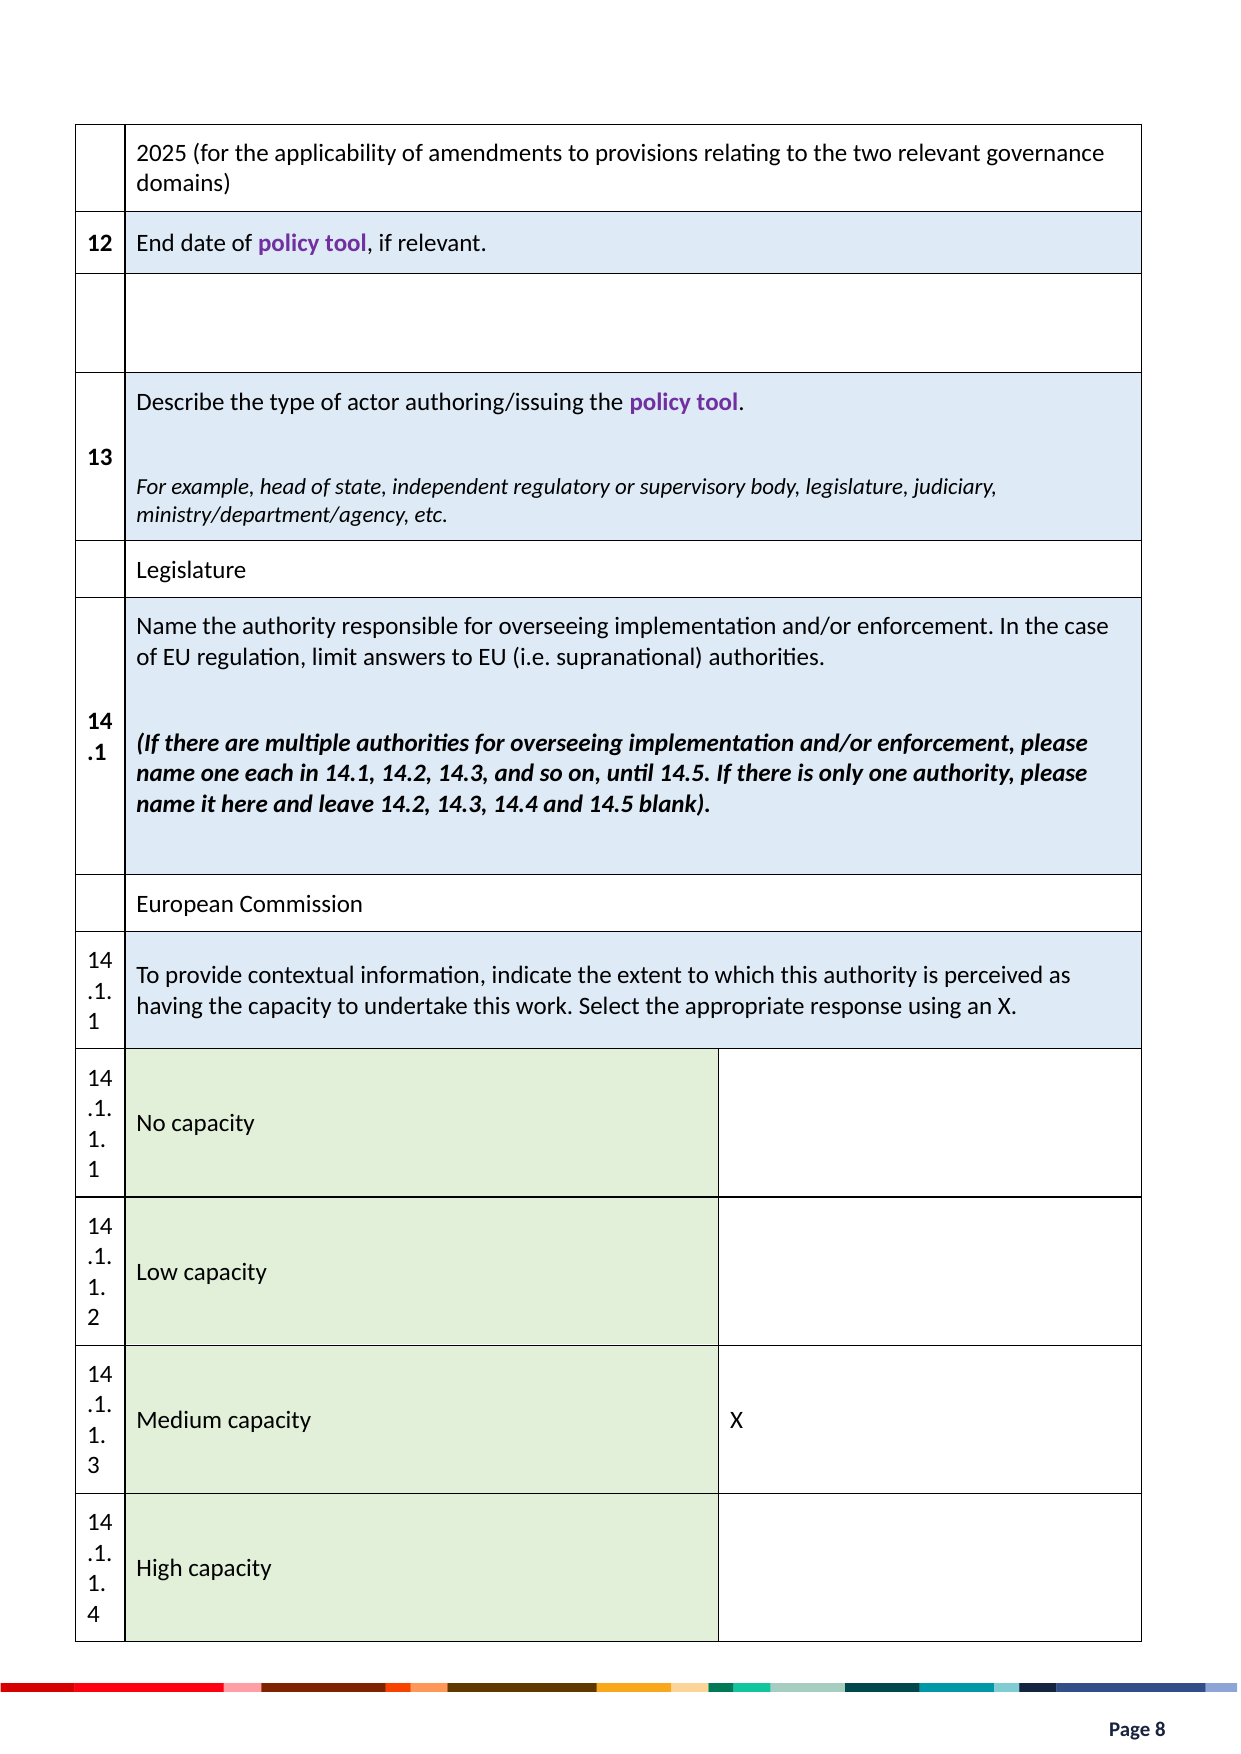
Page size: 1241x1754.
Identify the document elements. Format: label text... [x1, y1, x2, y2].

table_cell [76, 274, 124, 372]
picture [0, 1683, 1236, 1692]
table_cell European Commission [126, 875, 1141, 931]
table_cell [126, 125, 1141, 211]
table_cell Low capacity [126, 1198, 718, 1344]
table_cell Describe the type of actor authoring/issuing the policy tool. For example, head of state, independent regulatory or supervisory body, legislature, judiciary, ministry/department/agency, etc. [126, 373, 1141, 540]
table_cell No capacity [126, 1049, 718, 1196]
table_cell 14.1.1.1 [76, 1049, 124, 1196]
table_cell To provide contextual information, indicate the extent to which this authority is perceived as having the capacity to undertake this work. Select the appropriate response using an X. [126, 932, 1141, 1048]
table_cell 14.1.1 [76, 932, 124, 1048]
table_cell High capacity [126, 1494, 718, 1641]
table_cell Name the authority responsible for overseeing implementation and/or enforcement. In the case of EU regulation, limit answers to EU (i.e. supranational) authorities. (If there are multiple authorities for overseeing implementation and/or enforcement, please name one each in 14.1, 14.2, 14.3, and so on, until 14.5. If there is only one authority, please name it here and leave 14.2, 14.3, 14.4 and 14.5 blank). [126, 598, 1141, 874]
table_cell 12 [76, 212, 124, 273]
table_cell 14.1.1.3 [76, 1346, 124, 1493]
table_cell 14.1 [76, 598, 124, 874]
table_cell Legislature [126, 541, 1141, 597]
table_cell [126, 274, 1141, 372]
table_cell [76, 125, 124, 211]
table_cell 14.1.1.2 [76, 1198, 124, 1344]
table_cell 14.1.1.4 [76, 1494, 124, 1641]
table_cell [76, 875, 124, 931]
table_cell [719, 1494, 1141, 1641]
table_cell End date of policy tool, if relevant. [126, 212, 1141, 273]
table_cell Medium capacity [126, 1346, 718, 1493]
table_cell 13 [76, 373, 124, 540]
table_cell X [719, 1346, 1141, 1493]
table_cell [76, 541, 124, 597]
table_cell [719, 1049, 1141, 1196]
table_cell [719, 1198, 1141, 1344]
